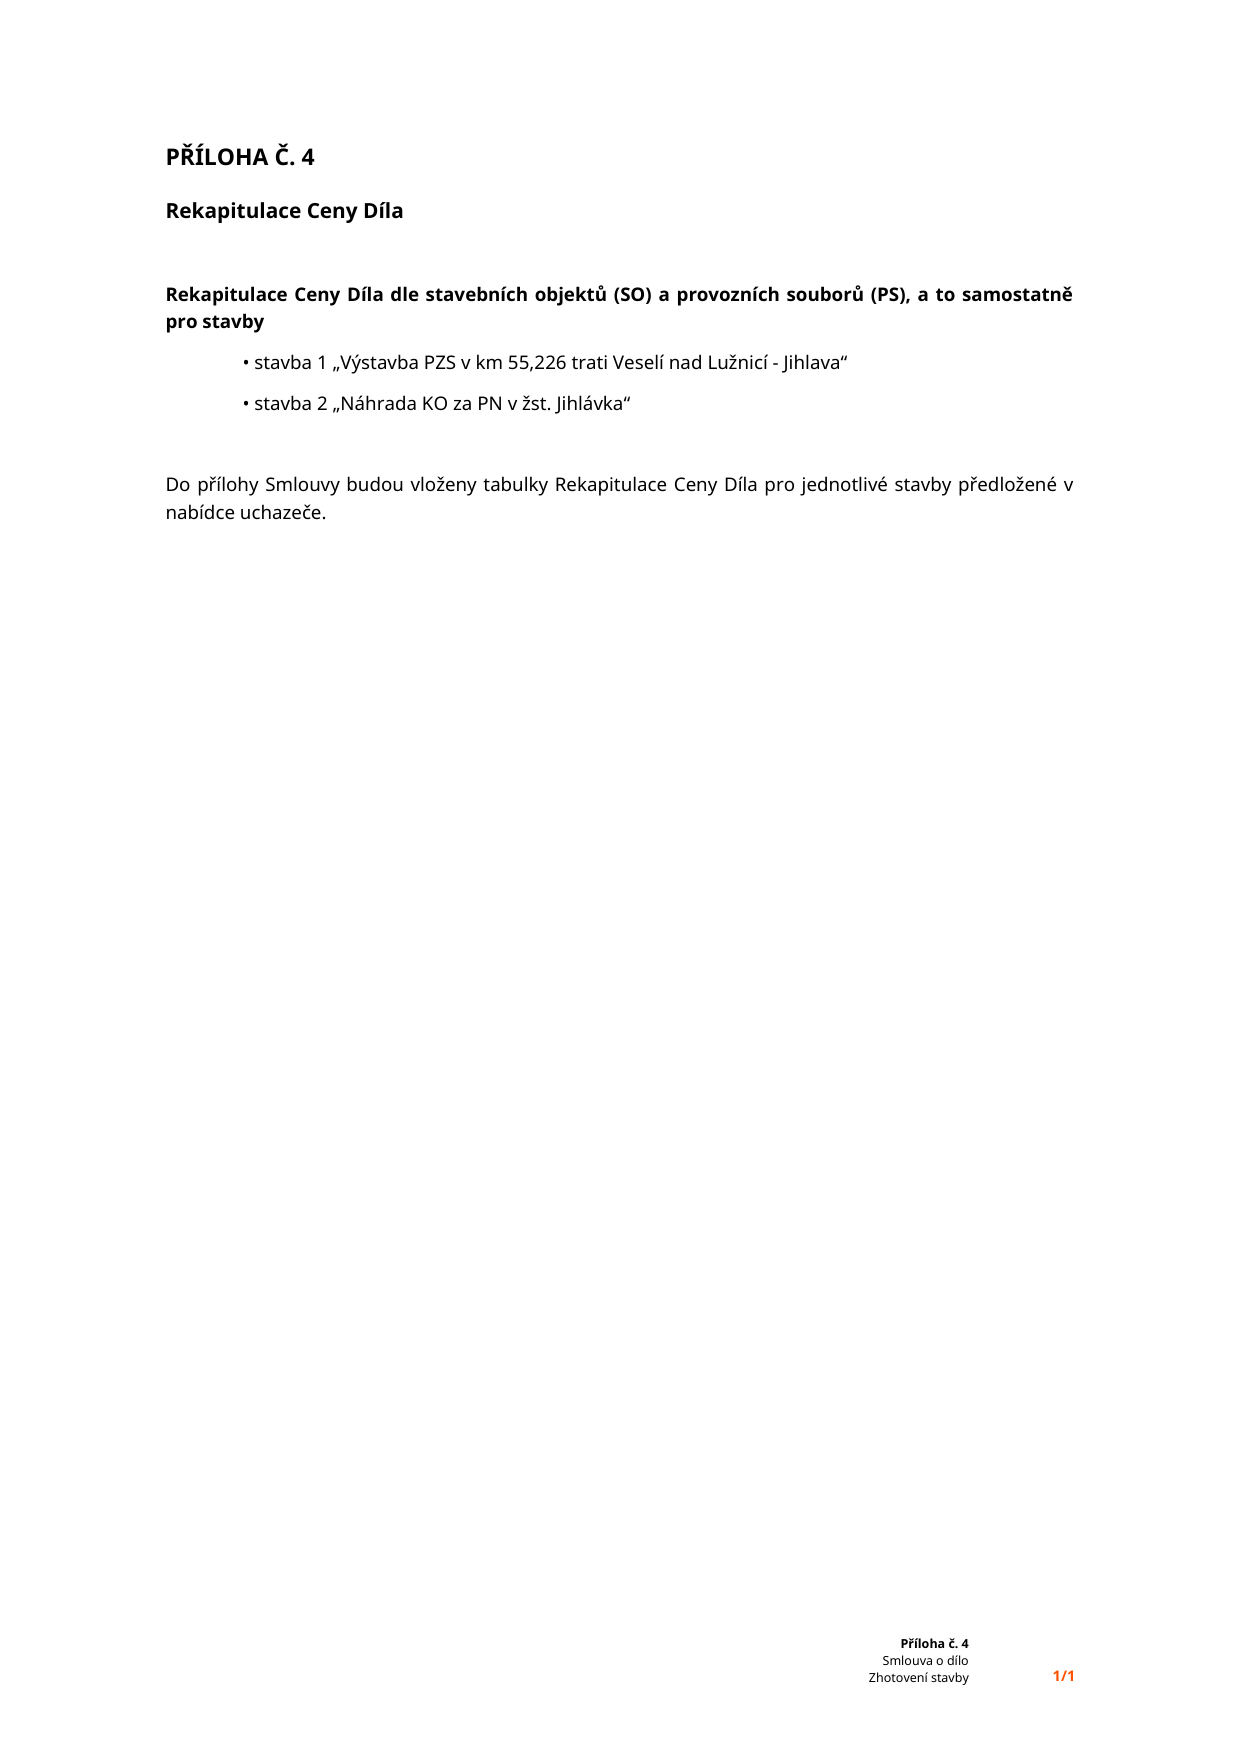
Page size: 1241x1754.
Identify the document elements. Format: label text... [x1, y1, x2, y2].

text • stavba 2 „Náhrada KO za PN v žst. Jihlávka“ [242, 390, 1075, 415]
text Příloha č. 4 [165, 141, 1075, 173]
text Rekapitulace Ceny Díla dle stavebních objektů (SO) a provozních souborů (PS), a to samostatně pro stavby [165, 281, 1075, 334]
text Do přílohy Smlouvy budou vloženy tabulky Rekapitulace Ceny Díla pro jednotlivé stavby předložené v nabídce uchazeče. [165, 471, 1075, 524]
text • stavba 1 „Výstavba PZS v km 55,226 trati Veselí nad Lužnicí - Jihlava“ [242, 349, 1075, 375]
text Rekapitulace Ceny Díla [165, 197, 1075, 225]
